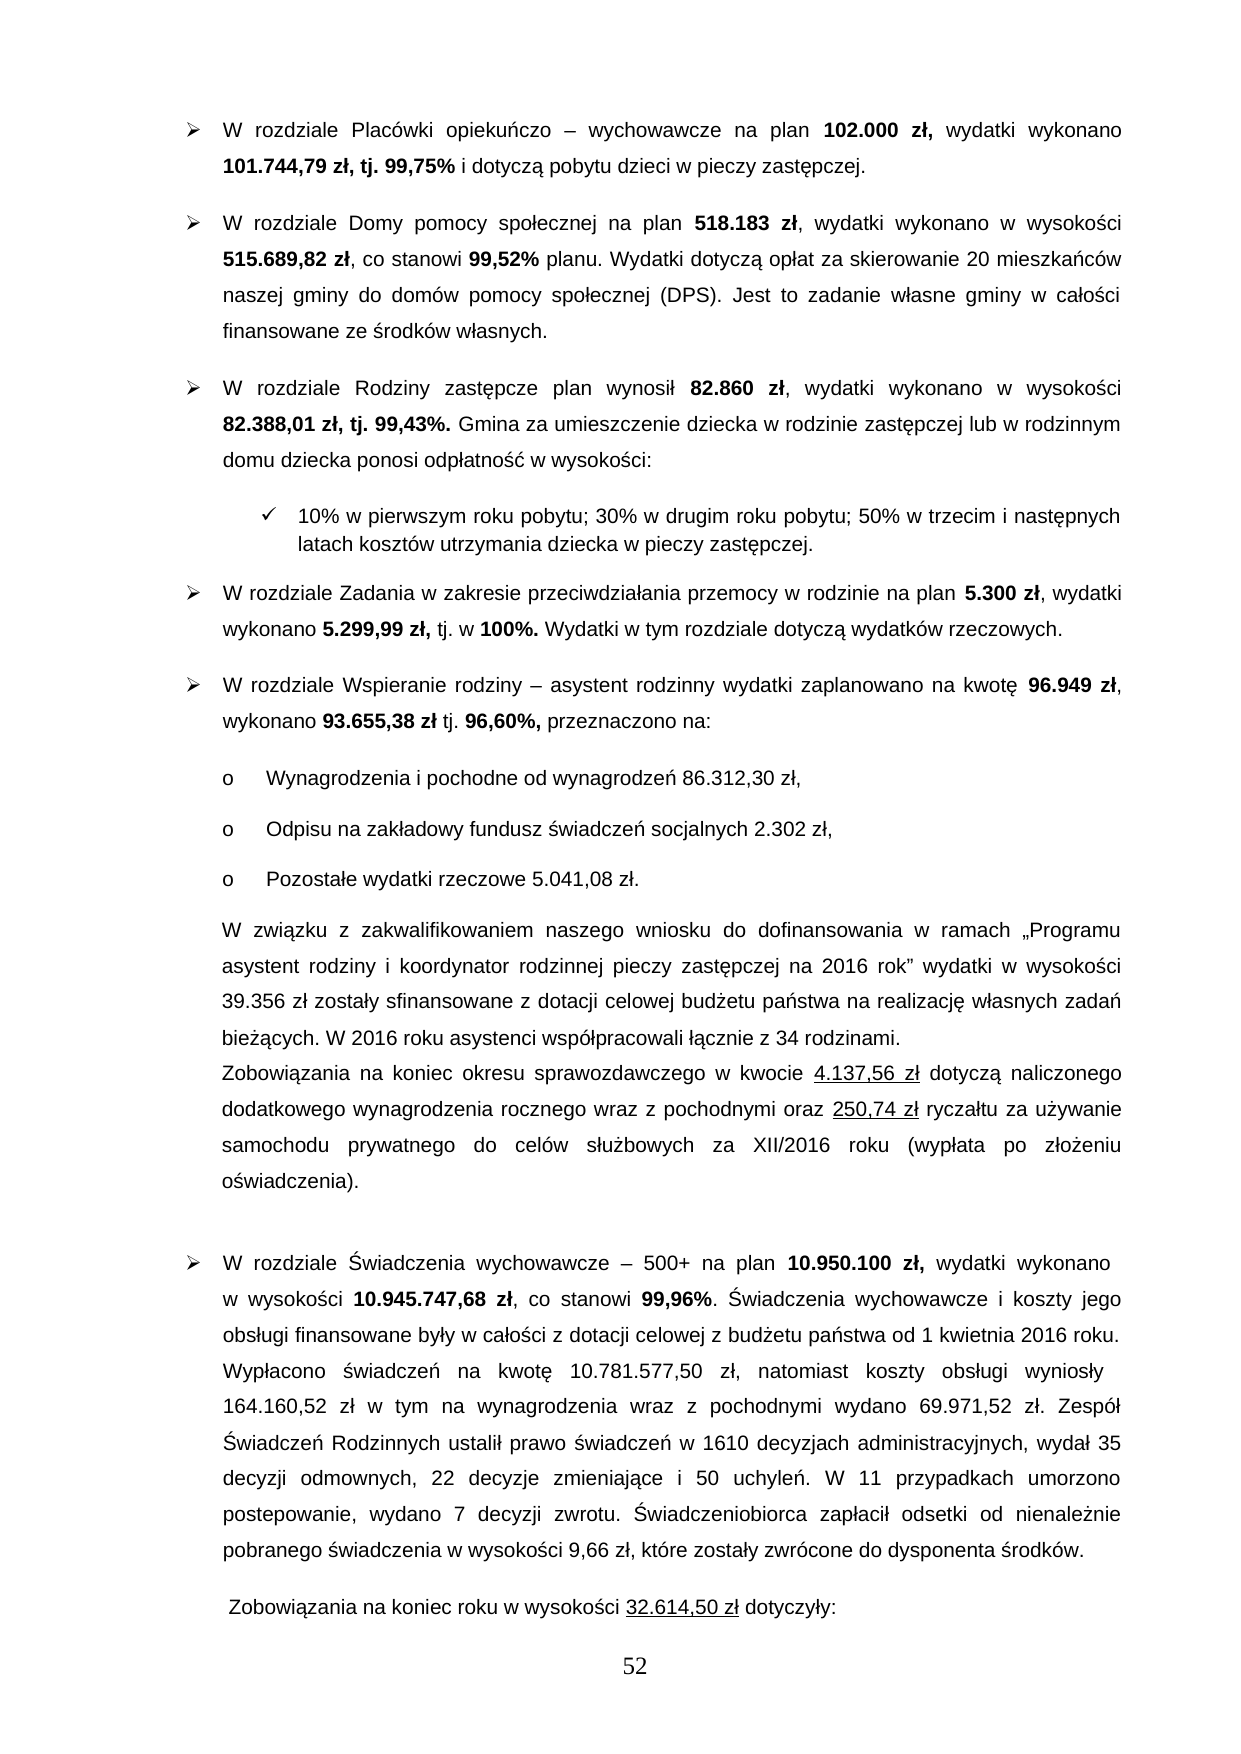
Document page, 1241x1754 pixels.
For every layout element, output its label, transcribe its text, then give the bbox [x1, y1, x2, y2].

list 10% w pierwszym roku pobytu; 30% w drugim roku pobytu; 50% w trzecim i następnych latach kosztów utrzymania dziecka w pieczy zastępczej. [260, 504, 1122, 556]
list Zobowiązania na koniec roku w wysokości 32.614,50 zł dotyczyły: [223, 1595, 1122, 1619]
list W rozdziale Zadania w zakresie przeciwdziałania przemocy w rodzinie na plan 5.300 zł, wydatki wykonano 5.299,99 zł, tj. w 100%. Wydatki w tym rozdziale dotyczą wydatków rzeczowych. [185, 580, 1122, 640]
text Zobowiązania na koniec okresu sprawozdawczego w kwocie 4.137,56 zł dotyczą naliczonego dodatkowego wynagrodzenia rocznego wraz z pochodnymi oraz 250,74 zł ryczałtu za używanie samochodu prywatnego do celów służbowych za XII/2016 roku (wypłata po złożeniu oświadczenia). [222, 1061, 1122, 1236]
list W rozdziale Świadczenia wychowawcze – 500+ na plan 10.950.100 zł, wydatki wykonano w wysokości 10.945.747,68 zł, co stanowi 99,96%. Świadczenia wychowawcze i koszty jego obsługi finansowane były w całości z dotacji celowej z budżetu państwa od 1 kwietnia 2016 roku. Wypłacono świadczeń na kwotę 10.781.577,50 zł, natomiast koszty obsługi wyniosły 164.160,52 zł w tym na wynagrodzenia wraz z pochodnymi wydano 69.971,52 zł. Zespół Świadczeń Rodzinnych ustalił prawo świadczeń w 1610 decyzjach administracyjnych, wydał 35 decyzji odmownych, 22 decyzje zmieniające i 50 uchyleń. W 11 przypadkach umorzono postepowanie, wydano 7 decyzji zwrotu. Świadczeniobiorca zapłacił odsetki od nienależnie pobranego świadczenia w wysokości 9,66 zł, które zostały zwrócone do dysponenta środków. [185, 1251, 1122, 1562]
list Wynagrodzenia i pochodne od wynagrodzeń 86.312,30 zł, [222, 766, 1122, 792]
list Odpisu na zakładowy fundusz świadczeń socjalnych 2.302 zł, [222, 816, 1122, 842]
list W rozdziale Domy pomocy społecznej na plan 518.183 zł, wydatki wykonano w wysokości 515.689,82 zł, co stanowi 99,52% planu. Wydatki dotyczą opłat za skierowanie 20 mieszkańców naszej gminy do domów pomocy społecznej (DPS). Jest to zadanie własne gminy w całości finansowane ze środków własnych. [185, 211, 1122, 343]
list W rozdziale Wspieranie rodziny – asystent rodzinny wydatki zaplanowano na kwotę 96.949 zł, wykonano 93.655,38 zł tj. 96,60%, przeznaczono na: [185, 673, 1122, 733]
list W rozdziale Rodziny zastępcze plan wynosił 82.860 zł, wydatki wykonano w wysokości 82.388,01 zł, tj. 99,43%. Gmina za umieszczenie dziecka w rodzinie zastępczej lub w rodzinnym domu dziecka ponosi odpłatność w wysokości: [185, 376, 1122, 472]
text W związku z zakwalifikowaniem naszego wniosku do dofinansowania w ramach „Programu asystent rodziny i koordynator rodzinnej pieczy zastępczej na 2016 rok” wydatki w wysokości 39.356 zł zostały sfinansowane z dotacji celowej budżetu państwa na realizację własnych zadań bieżących. W 2016 roku asystenci współpracowali łącznie z 34 rodzinami. [222, 917, 1122, 1049]
list Pozostałe wydatki rzeczowe 5.041,08 zł. [222, 867, 1122, 893]
list W rozdziale Placówki opiekuńczo – wychowawcze na plan 102.000 zł, wydatki wykonano 101.744,79 zł, tj. 99,75% i dotyczą pobytu dzieci w pieczy zastępczej. [185, 118, 1122, 178]
